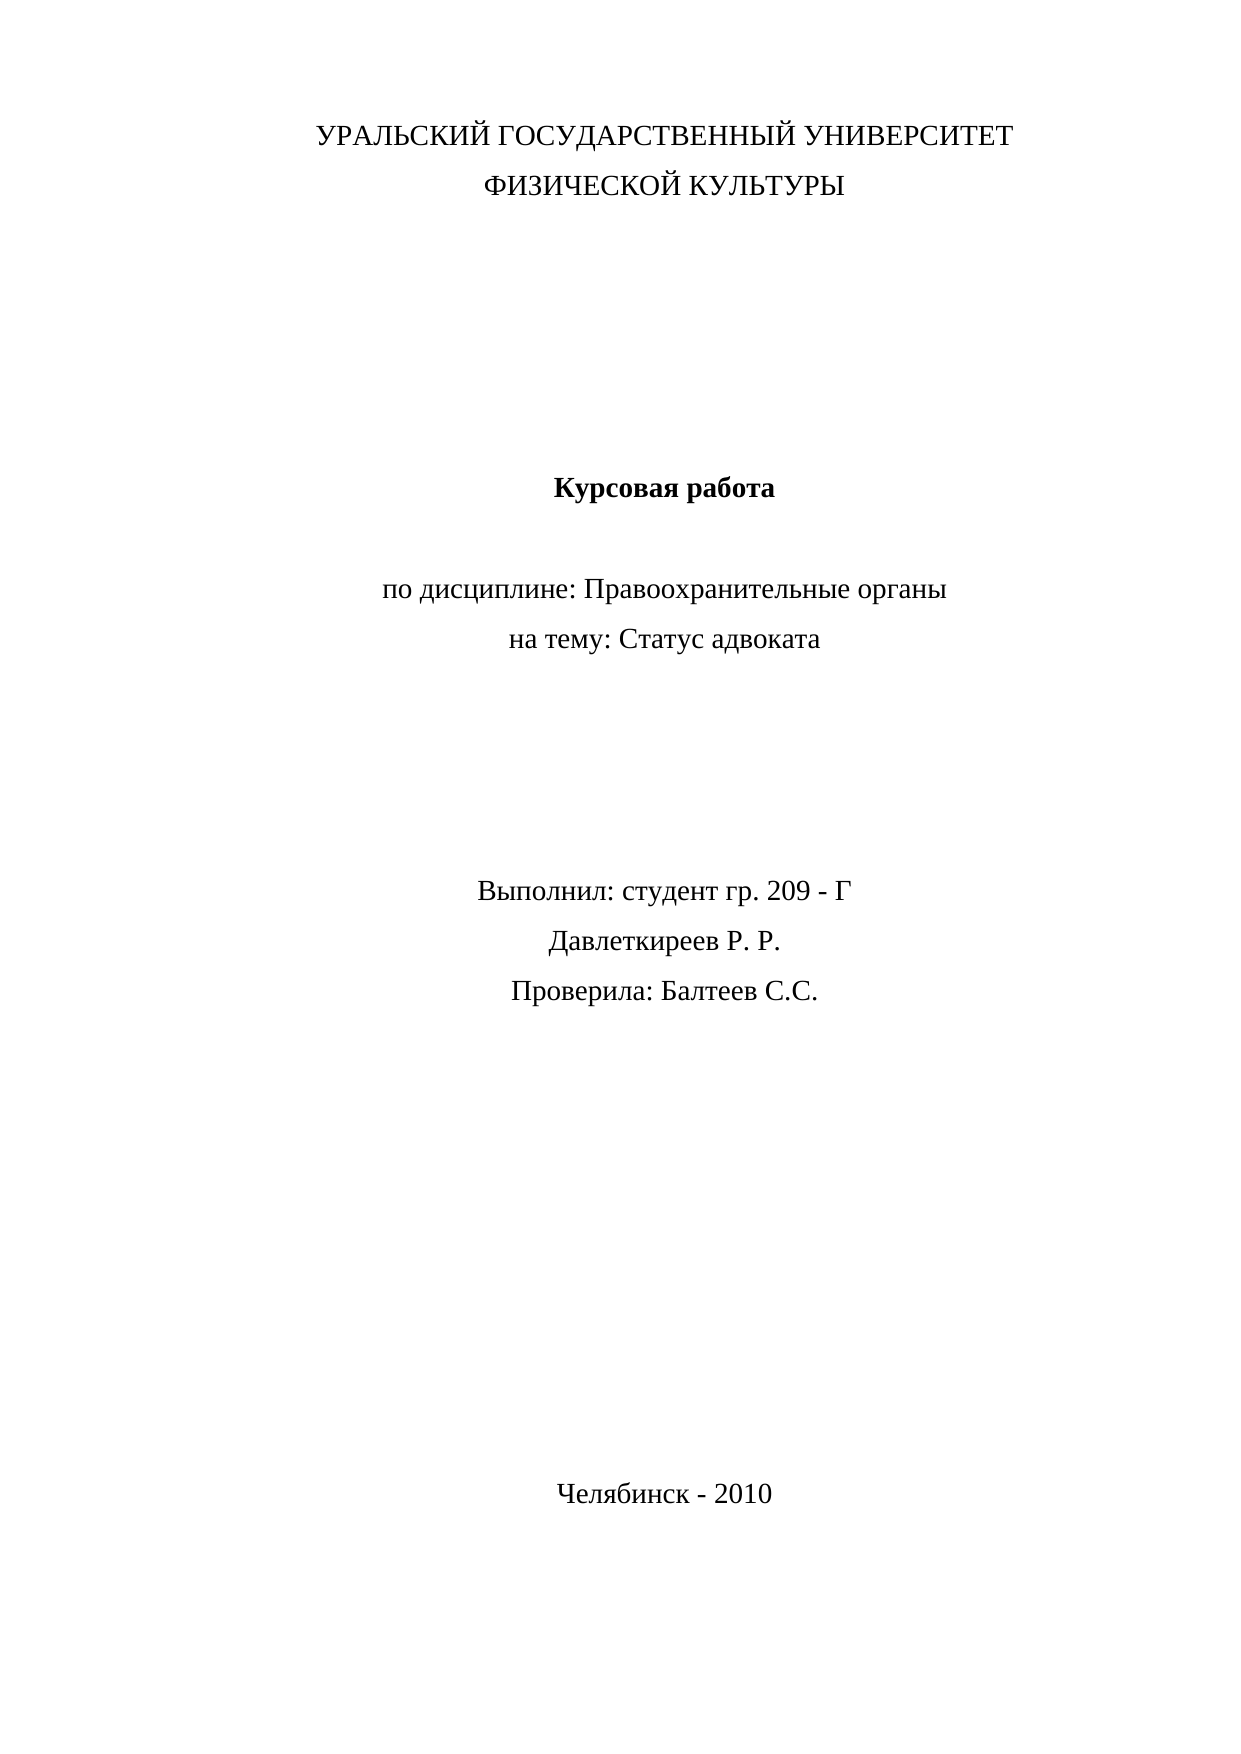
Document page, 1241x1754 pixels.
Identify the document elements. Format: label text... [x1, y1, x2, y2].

text ФИЗИЧЕСКОЙ КУЛЬТУРЫ [177, 168, 1152, 202]
text УРАЛЬСКИЙ ГОСУДАРСТВЕННЫЙ УНИВЕРСИТЕТ [177, 118, 1152, 152]
text Челябинск - 2010 [177, 1477, 1152, 1510]
text Курсовая работа [177, 470, 1152, 504]
text Давлеткиреев Р. Р. [177, 923, 1152, 957]
text Выполнил: студент гр. 209 - Г [177, 873, 1152, 906]
text на тему: Статус адвоката [177, 621, 1152, 655]
text по дисциплине: Правоохранительные органы [177, 571, 1152, 604]
text Проверила: Балтеев С.С. [177, 973, 1152, 1007]
